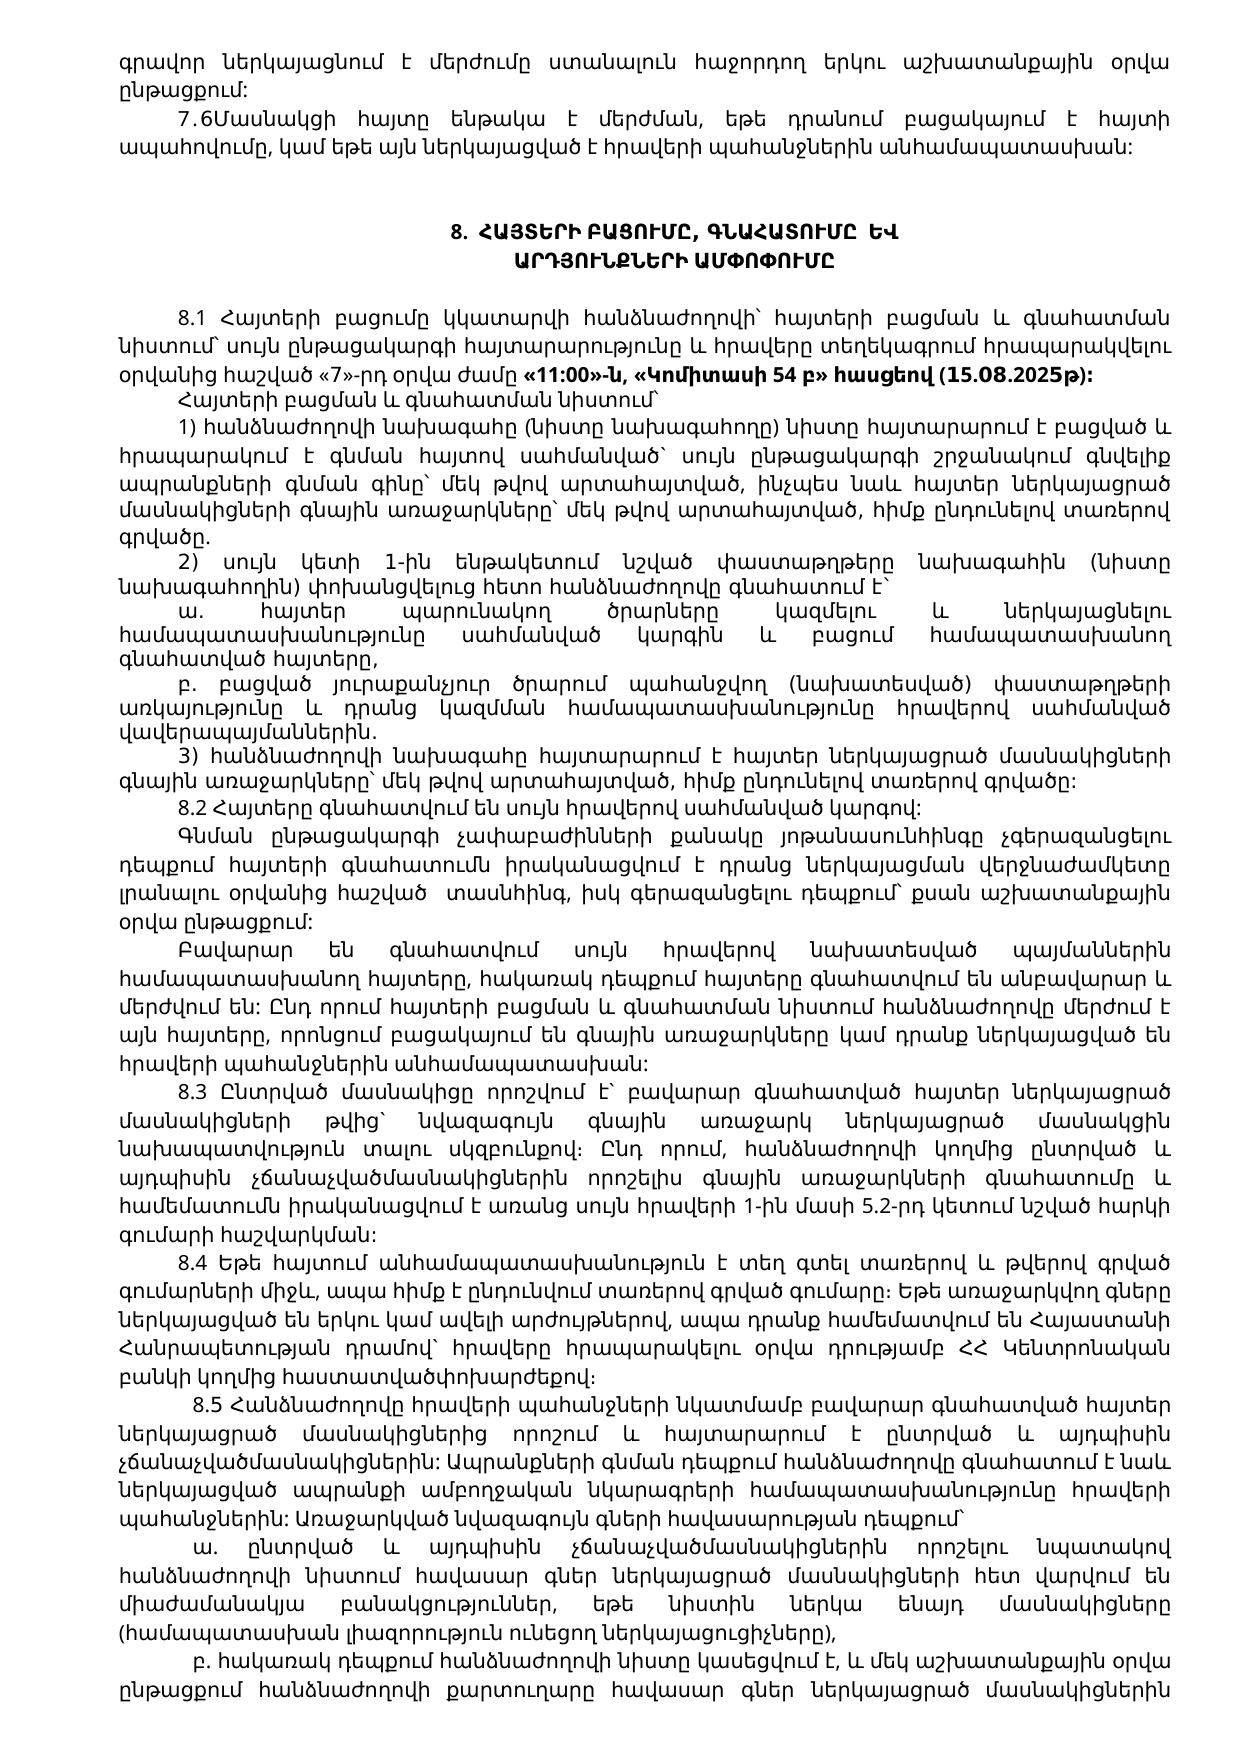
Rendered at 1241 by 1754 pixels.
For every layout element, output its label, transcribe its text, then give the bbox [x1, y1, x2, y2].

text ա. հայտեր պարունակող ծրարները կազմելու և ներկայացնելու համապատասխանությունը սահմանված կարգին և բացում համապատասխանող գնահատված հայտերը, [118, 599, 1171, 672]
text Հայտերի բացման և գնահատման նիստում՝ [118, 388, 1171, 412]
text 2) սույն կետի 1-ին ենթակետում նշված փաստաթղթերը նախագահին (նիստը նախագահողին) փոխանցվելուց հետո հանձնաժողովը գնահատում է` [118, 550, 1171, 599]
text 3) հանձնաժողովի նախագահը հայտարարում է հայտեր ներկայացրած մասնակիցների գնային առաջարկները՝ մեկ թվով արտահայտված, հիմք ընդունելով տառերով գրվածը: [118, 744, 1171, 793]
text 1) հանձնաժողովի նախագահը (նիստը նախագահողը) նիստը հայտարարում է բացված և հրապարակում է գնման հայտով սահմանված` սույն ընթացակարգի շրջանակում գնվելիք ապրանքների գնման գինը՝ մեկ թվով արտահայտված, ինչպես նաև հայտեր ներկայացրած մասնակիցների գնային առաջարկները՝ մեկ թվով արտահայտված, հիմք ընդունելով տառերով գրվածը. [118, 412, 1171, 550]
text 8.2 Հայտերը գնահատվում են սույն հրավերով սահմանված կարգով: [118, 793, 1171, 822]
text ա. ընտրված և այդպիսին չճանաչվածմասնակիցներին որոշելու նպատակով հանձնաժողովի նիստում հավասար գներ ներկայացրած մասնակիցների հետ վարվում են միաժամանակյա բանակցություններ, եթե նիստին ներկա ենայդ մասնակիցները (համապատասխան լիազորություն ունեցող ներկայացուցիչները), [118, 1532, 1171, 1646]
text ԱՐԴՅՈՒՆՔՆԵՐԻ ԱՄՓՈՓՈՒՄԸ [118, 246, 1171, 274]
text 8.1 Հայտերի բացումը կկատարվի հանձնաժողովի՝ հայտերի բացման և գնահատման նիստում՝ սույն ընթացակարգի հայտարարությունը և հրավերը տեղեկագրում հրապարակվելու օրվանից հաշված «7»-րդ օրվա ժամը «11:00»-ն, «Կոմիտասի 54 բ» հասցեով (15.08.2025թ)։ [118, 303, 1171, 388]
text 8. ՀԱՅՏԵՐԻ ԲԱՑՈՒՄԸ, ԳՆԱՀԱՏՈՒՄԸ ԵՎ [118, 217, 1171, 246]
text 8.3 Ընտրված մասնակիցը որոշվում է` բավարար գնահատված հայտեր ներկայացրած մասնակիցների թվից` նվազագույն գնային առաջարկ ներկայացրած մասնակցին նախապատվություն տալու սկզբունքով։ Ընդ որում, հանձնաժողովի կողմից ընտրված և այդպիսին չճանաչվածմասնակիցներին որոշելիս գնային առաջարկների գնահատումը և համեմատումն իրականացվում է առանց սույն հրավերի 1-ին մասի 5.2-րդ կետում նշված հարկի գումարի հաշվարկման: [118, 1077, 1171, 1248]
text 8.5 Հանձնաժողովը հրավերի պահանջների նկատմամբ բավարար գնահատված հայտեր ներկայացրած մասնակիցներից որոշում և հայտարարում է ընտրված և այդպիսին չճանաչվածմասնակիցներին: Ապրանքների գնման դեպքում հանձնաժողովը գնահատում է նաև ներկայացված ապրանքի ամբողջական նկարագրերի համապատասխանությունը հրավերի պահանջներին: Առաջարկված նվազագույն գների հավասարության դեպքում՝ [118, 1390, 1171, 1532]
text Բավարար են գնահատվում սույն հրավերով նախատեսված պայմաններին համապատասխանող հայտերը, հակառակ դեպքում հայտերը գնահատվում են անբավարար և մերժվում են: Ընդ որում հայտերի բացման և գնահատման նիստում հանձնաժողովը մերժում է այն հայտերը, որոնցում բացակայում են գնային առաջարկները կամ դրանք ներկայացված են հրավերի պահանջներին անհամապատասխան: [118, 935, 1171, 1077]
text բ. բացված յուրաքանչյուր ծրարում պահանջվող (նախատեսված) փաստաթղթերի առկայությունը և դրանց կազմման համապատասխանությունը հրավերով սահմանված վավերապայմաններին. [118, 672, 1171, 744]
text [118, 1646, 1171, 1703]
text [118, 47, 1171, 104]
text 7․6Մասնակցի հայտը ենթակա է մերժման, եթե դրանում բացակայում է հայտի ապահովումը, կամ եթե այն ներկայացված է հրավերի պահանջներին անհամապատասխան: [118, 104, 1171, 161]
text 8.4 Եթե հայտում անհամապատասխանություն է տեղ գտել տառերով և թվերով գրված գումարների միջև, ապա հիմք է ընդունվում տառերով գրված գումարը։ Եթե առաջարկվող գները ներկայացված են երկու կամ ավելի արժույթներով, ապա դրանք համեմատվում են Հայաստանի Հանրապետության դրամով` հրավերը հրապարակելու օրվա դրությամբ ՀՀ Կենտրոնական բանկի կողմից հաստատվածփոխարժեքով։ [118, 1248, 1171, 1390]
text Գնման ընթացակարգի չափաբաժինների քանակը յոթանասունհինգը չգերազանցելու դեպքում հայտերի գնահատումն իրականացվում է դրանց ներկայացման վերջնաժամկետը լրանալու օրվանից հաշված տասնհինգ, իսկ գերազանցելու դեպքում՝ քսան աշխատանքային օրվա ընթացքում: [118, 822, 1171, 935]
